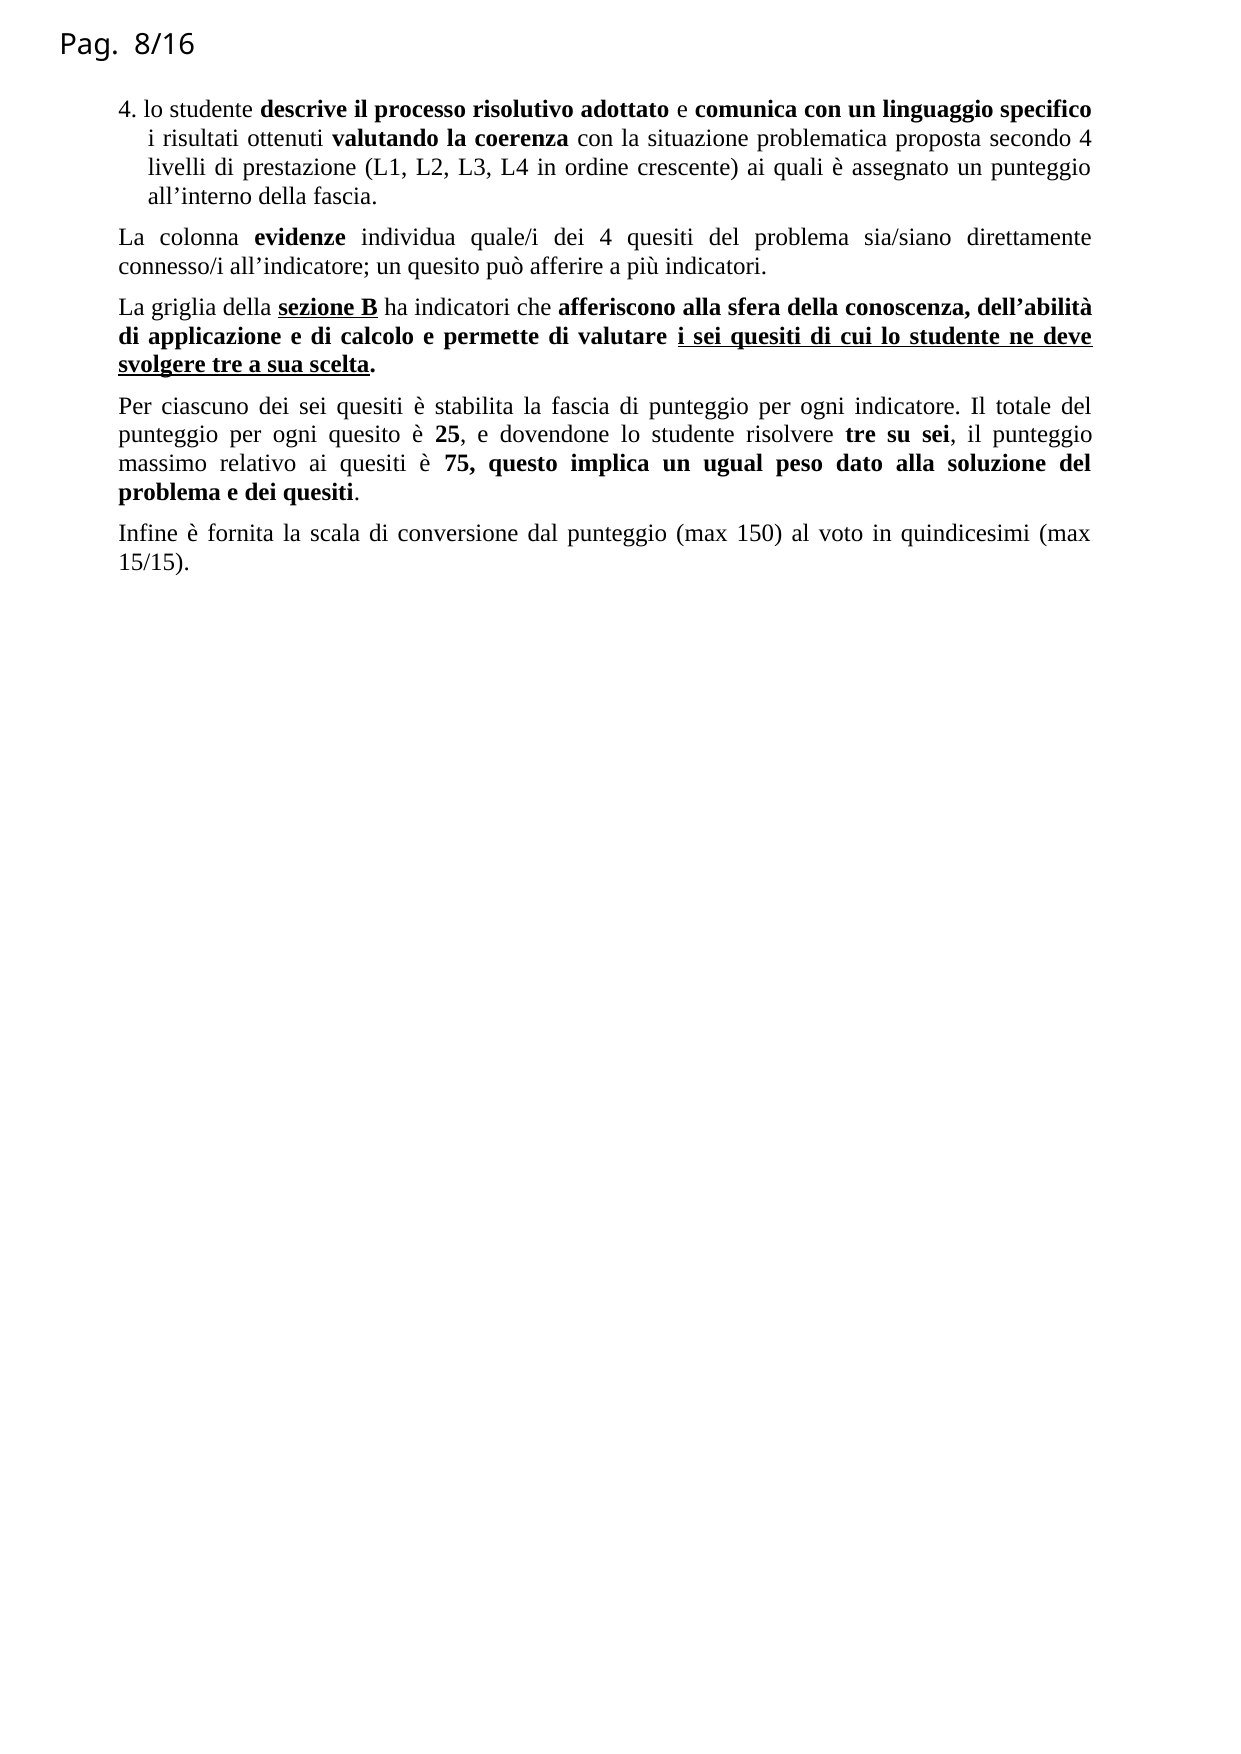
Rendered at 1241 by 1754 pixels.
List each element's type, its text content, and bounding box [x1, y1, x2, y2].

text La colonna evidenze individua quale/i dei 4 quesiti del problema sia/siano direttamente connesso/i all’indicatore; un quesito può afferire a più indicatori. [118, 222, 1093, 279]
text 4. lo studente descrive il processo risolutivo adottato e comunica con un linguaggio specifico i risultati ottenuti valutando la coerenza con la situazione problematica proposta secondo 4 livelli di prestazione (L1, L2, L3, L4 in ordine crescente) ai quali è assegnato un punteggio all’interno della fascia. [118, 94, 1093, 209]
text La griglia della sezione B ha indicatori che afferiscono alla sfera della conoscenza, dell’abilità di applicazione e di calcolo e permette di valutare i sei quesiti di cui lo studente ne deve svolgere tre a sua scelta. [118, 292, 1093, 378]
text Per ciascuno dei sei quesiti è stabilita la fascia di punteggio per ogni indicatore. Il totale del punteggio per ogni quesito è 25, e dovendone lo studente risolvere tre su sei, il punteggio massimo relativo ai quesiti è 75, questo implica un ugual peso dato alla soluzione del problema e dei quesiti. [118, 391, 1093, 506]
text Infine è fornita la scala di conversione dal punteggio (max 150) al voto in quindicesimi (max 15/15). [118, 518, 1093, 576]
